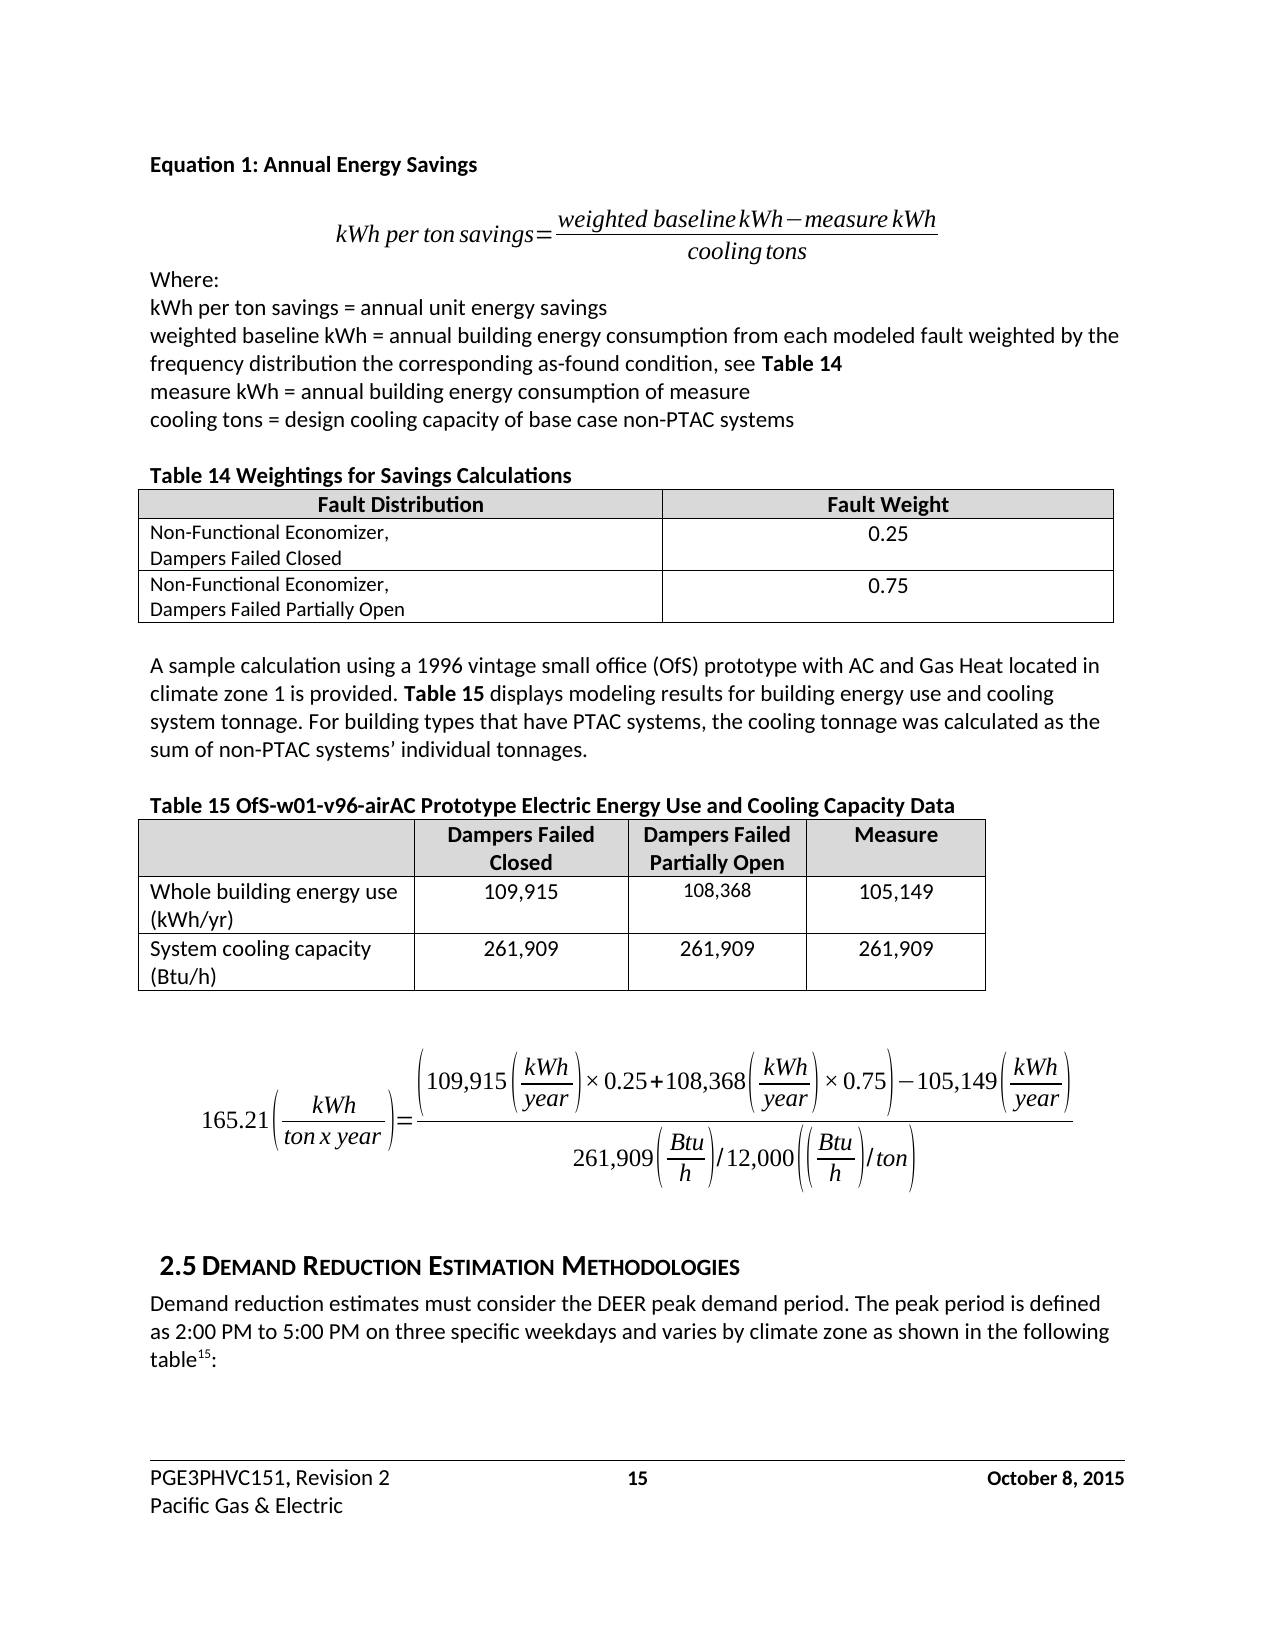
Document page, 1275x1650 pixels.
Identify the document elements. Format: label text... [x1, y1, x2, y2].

table_cell 109,915 [415, 877, 628, 933]
table_cell Whole building energy use (kWh/yr) [139, 877, 414, 933]
table_header Fault Distribution [139, 490, 662, 518]
table_header Dampers Failed Partially Open [629, 820, 806, 876]
table_cell 0.25 [663, 519, 1113, 570]
text kWh per ton savings = annual unit energy savings [150, 293, 1125, 321]
table_cell Non-Functional Economizer, Dampers Failed Closed [139, 519, 662, 570]
table_cell Non-Functional Economizer, Dampers Failed Partially Open [139, 571, 662, 622]
table_cell System cooling capacity (Btu/h) [139, 934, 414, 990]
text Demand reduction estimates must consider the DEER peak demand period. The peak period is defined as 2:00 PM to 5:00 PM on three specific weekdays and varies by climate zone as shown in the following table: [150, 1289, 1125, 1373]
text measure kWh = annual building energy consumption of measure [150, 377, 1125, 405]
text Where: [150, 265, 1125, 293]
text Equation 1: Annual Energy Savings [150, 150, 1125, 178]
table_cell 261,909 [415, 934, 628, 990]
table_header [139, 820, 414, 876]
table_cell 105,149 [807, 877, 985, 933]
text cooling tons = design cooling capacity of base case non-PTAC systems [150, 405, 1125, 433]
table_cell 108,368 [629, 877, 806, 933]
table_cell 261,909 [807, 934, 985, 990]
subtitle Demand Reduction Estimation Methodologies [159, 1247, 1125, 1283]
table_header Fault Weight [663, 490, 1113, 518]
table_header Measure [807, 820, 985, 876]
text Table 15 OfS-w01-v96-airAC Prototype Electric Energy Use and Cooling Capacity Data [150, 791, 1125, 819]
text A sample calculation using a 1996 vintage small office (OfS) prototype with AC and Gas Heat located in climate zone 1 is provided. Table 15 displays modeling results for building energy use and cooling system tonnage. For building types that have PTAC systems, the cooling tonnage was calculated as the sum of non-PTAC systems’ individual tonnages. [150, 651, 1125, 763]
table_header Dampers Failed Closed [415, 820, 628, 876]
table_cell 261,909 [629, 934, 806, 990]
table_cell 0.75 [663, 571, 1113, 622]
text weighted baseline kWh = annual building energy consumption from each modeled fault weighted by the frequency distribution the corresponding as-found condition, see Table 14 [150, 321, 1125, 377]
